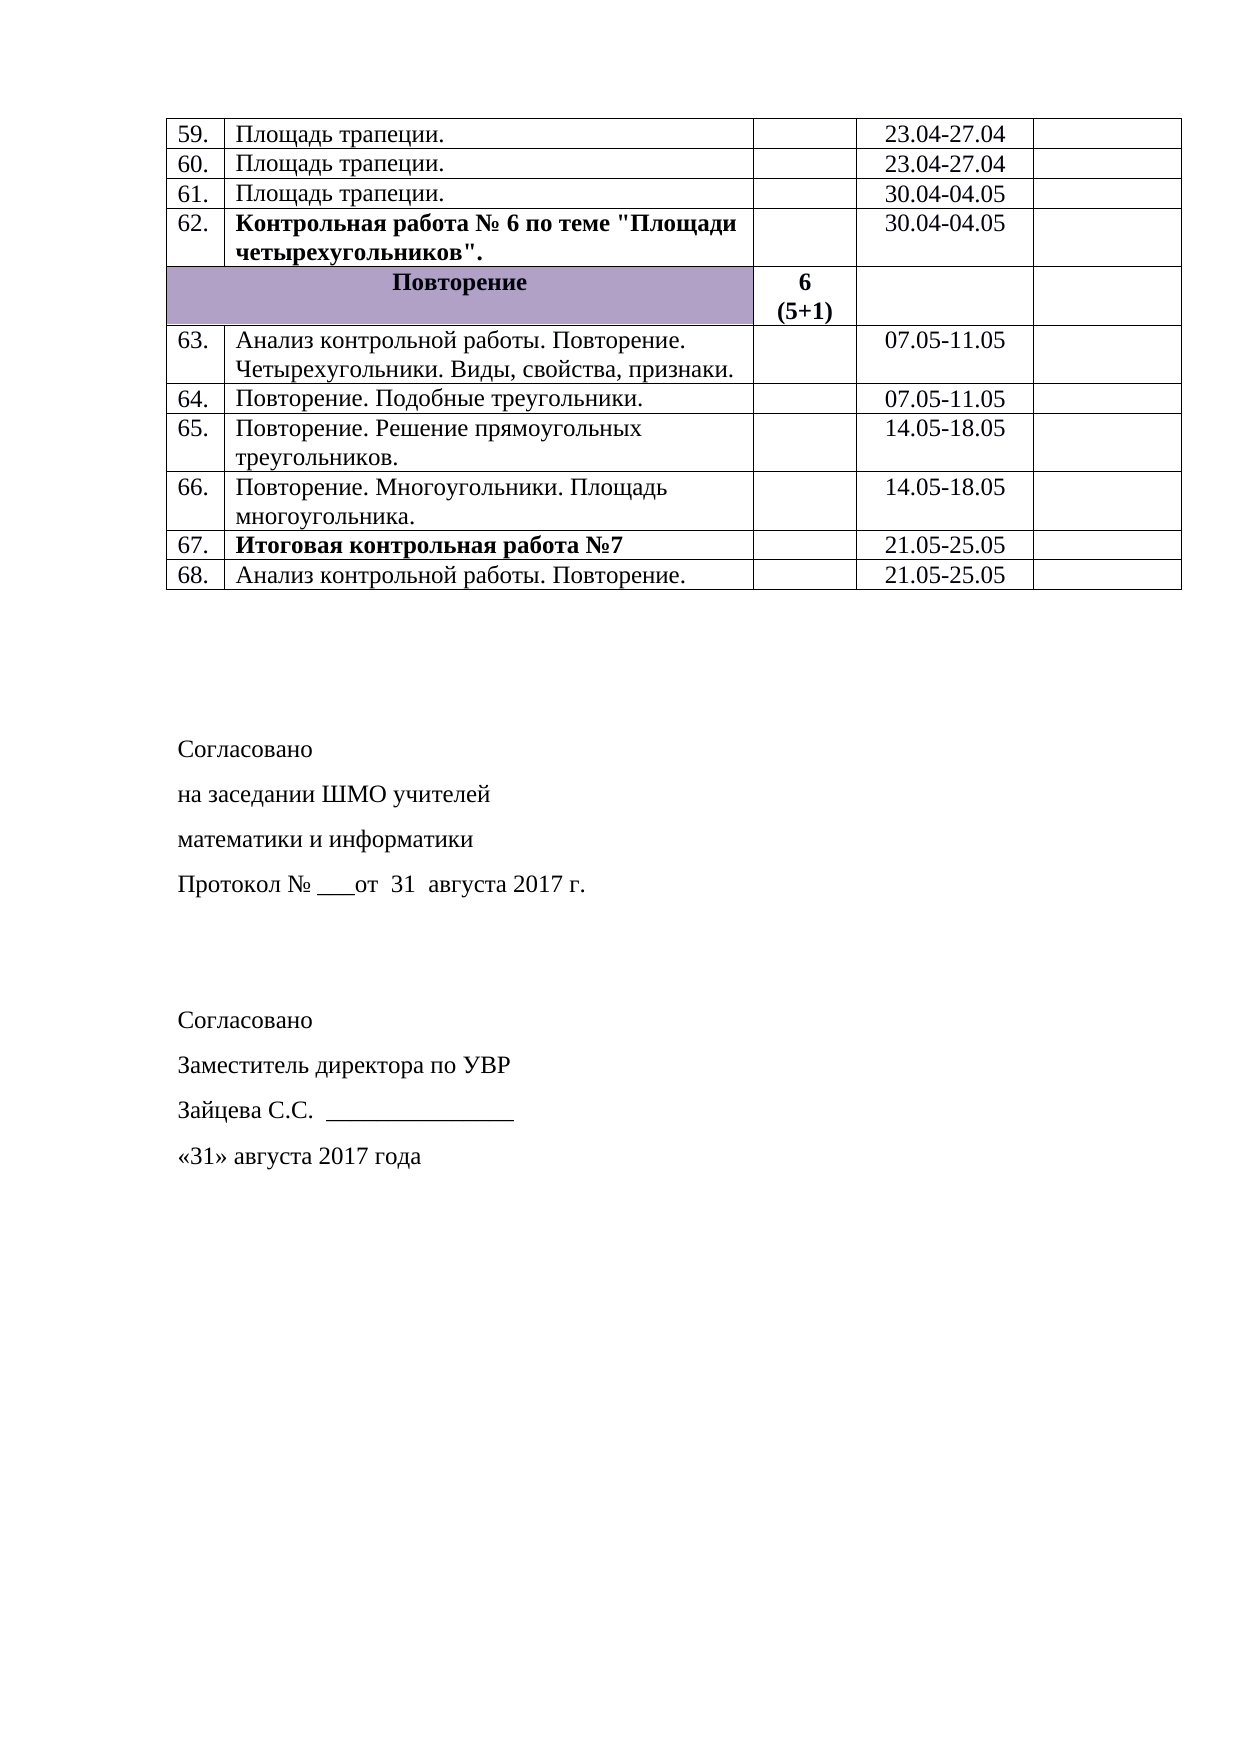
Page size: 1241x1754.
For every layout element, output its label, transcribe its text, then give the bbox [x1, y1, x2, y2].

table_cell [167, 149, 224, 178]
table_cell [754, 414, 856, 471]
table_cell 07.05-11.05 [857, 326, 1033, 383]
text «31» августа 2017 года [177, 1141, 1152, 1169]
text математики и информатики [177, 824, 1152, 853]
text на заседании ШМО учителей [177, 779, 1152, 808]
table_cell [857, 267, 1033, 324]
table_cell [754, 326, 856, 383]
table_cell [1034, 267, 1181, 324]
table_cell Повторение. Решение прямоугольных треугольников. [225, 414, 753, 471]
table_cell Итоговая контрольная работа №7 [225, 531, 753, 559]
table_cell Анализ контрольной работы. Повторение. [225, 560, 753, 589]
table_cell Анализ контрольной работы. Повторение. Четырехугольники. Виды, свойства, признаки. [225, 326, 753, 383]
table_cell [167, 326, 224, 383]
table_cell [754, 384, 856, 412]
table_cell [1034, 384, 1181, 412]
table_cell 14.05-18.05 [857, 414, 1033, 471]
text Протокол № ___от 31 августа 2017 г. [177, 869, 1152, 898]
table_cell [1034, 531, 1181, 559]
table_cell 23.04-27.04 [857, 149, 1033, 178]
table_cell [1034, 414, 1181, 471]
table_cell [754, 149, 856, 178]
table_cell [1034, 326, 1181, 383]
text Зайцева С.С. _______________ [177, 1096, 1152, 1124]
table_cell Контрольная работа № 6 по теме "Площади четырехугольников". [225, 209, 753, 266]
table_cell Повторение [167, 267, 753, 324]
table_cell Площадь трапеции. [225, 149, 753, 178]
table_cell 14.05-18.05 [857, 472, 1033, 529]
text Заместитель директора по УВР [177, 1050, 1152, 1079]
table_cell 21.05-25.05 [857, 560, 1033, 589]
table_cell [1034, 179, 1181, 207]
table_cell [167, 384, 224, 412]
table_cell [1034, 149, 1181, 178]
table_cell [167, 472, 224, 529]
text Согласовано [177, 734, 1152, 763]
table_cell [754, 560, 856, 589]
table_cell [167, 531, 224, 559]
table_cell 6 (5+1) [754, 267, 856, 324]
table_cell [167, 209, 224, 266]
table_cell [1034, 560, 1181, 589]
table_cell Площадь трапеции. [225, 119, 753, 148]
table_cell Площадь трапеции. [225, 179, 753, 207]
text Согласовано [177, 1005, 1152, 1034]
table_cell [1034, 209, 1181, 266]
table_cell [1034, 119, 1181, 148]
table_cell [754, 179, 856, 207]
table_cell [754, 119, 856, 148]
table_cell [754, 472, 856, 529]
table_cell [754, 531, 856, 559]
table_cell 30.04-04.05 [857, 209, 1033, 266]
table_cell [1034, 472, 1181, 529]
table_cell [167, 179, 224, 207]
table_cell [167, 560, 224, 589]
table_cell [167, 119, 224, 148]
table_cell 07.05-11.05 [857, 384, 1033, 412]
table_cell 23.04-27.04 [857, 119, 1033, 148]
table_cell Повторение. Подобные треугольники. [225, 384, 753, 412]
table_cell Повторение. Многоугольники. Площадь многоугольника. [225, 472, 753, 529]
table_cell [754, 209, 856, 266]
table_cell 30.04-04.05 [857, 179, 1033, 207]
table_cell 21.05-25.05 [857, 531, 1033, 559]
table_cell [167, 414, 224, 471]
